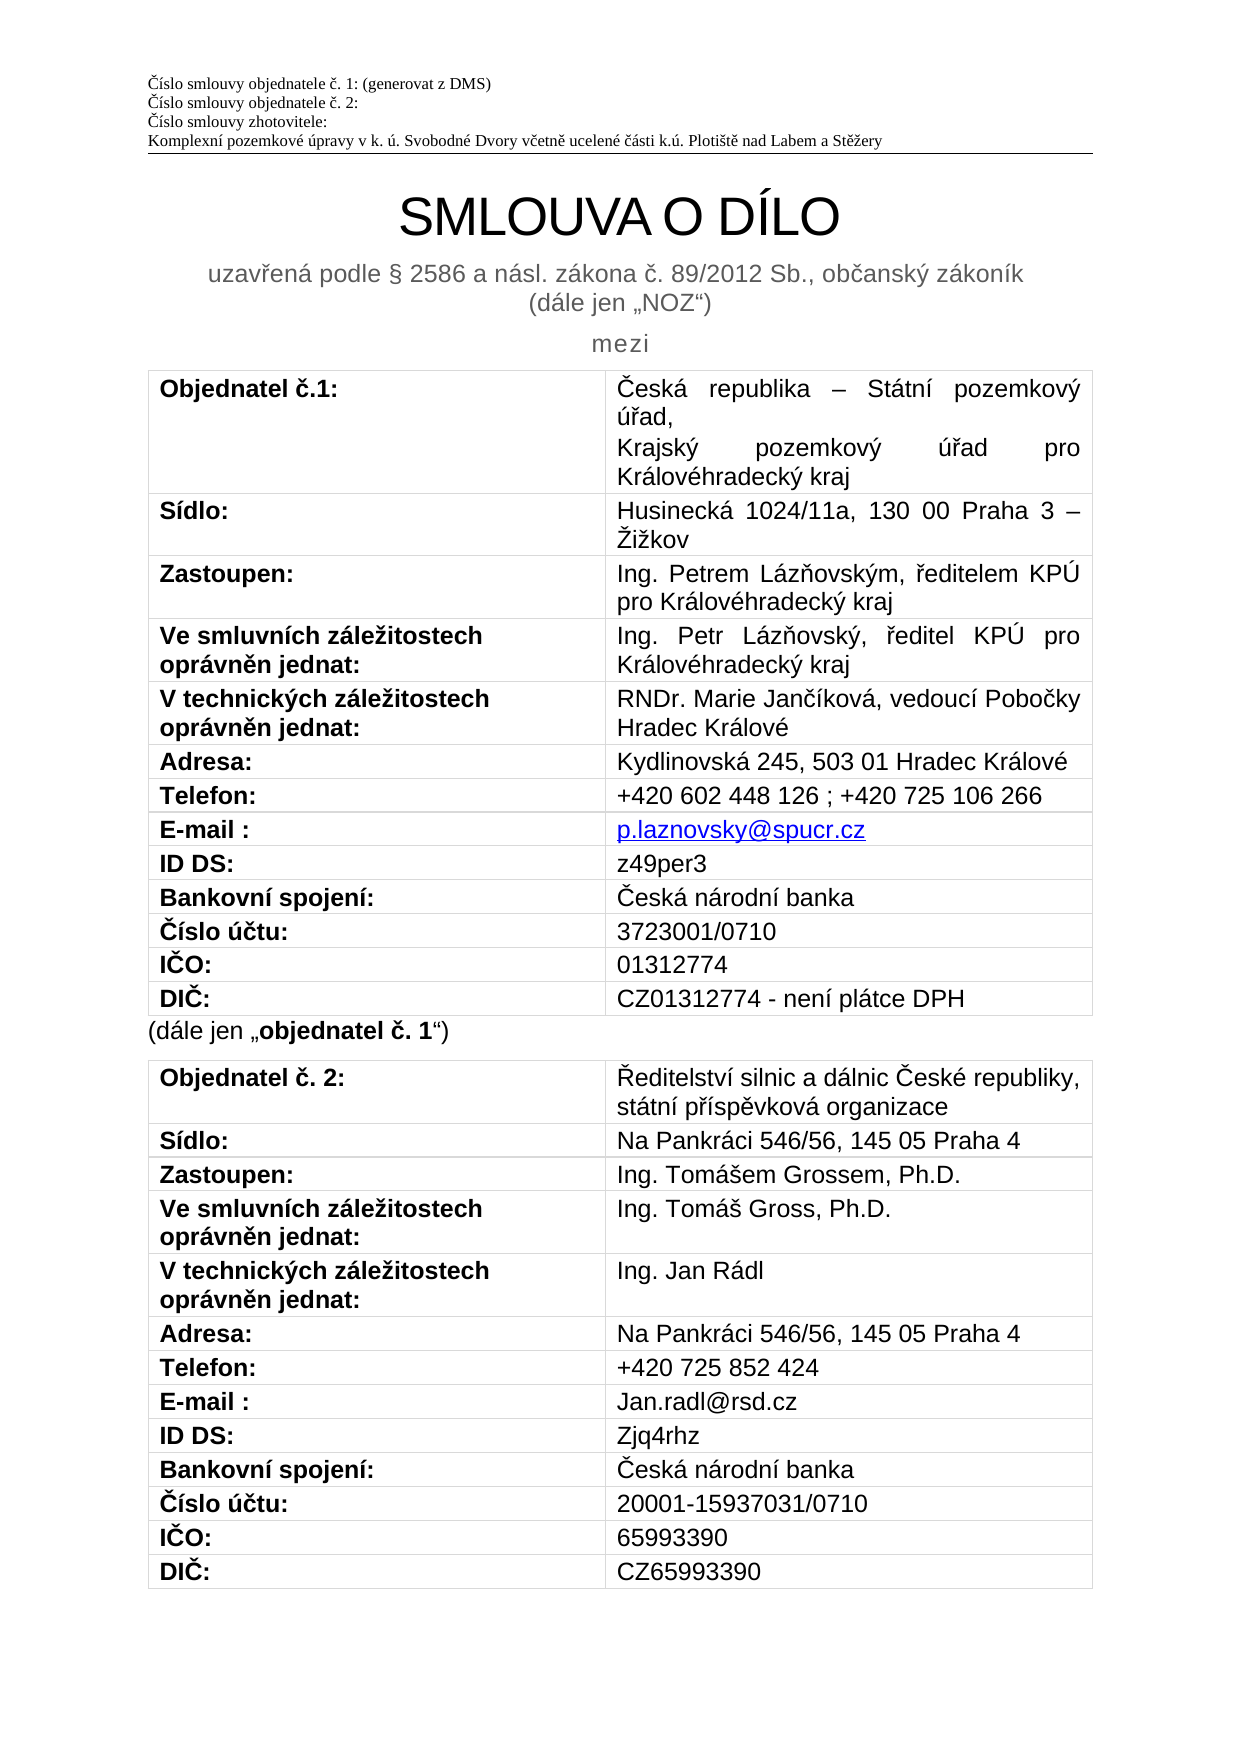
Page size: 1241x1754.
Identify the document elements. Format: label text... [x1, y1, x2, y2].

table_header Ředitelství silnic a dálnic České republiky, státní příspěvková organizace [606, 1061, 1092, 1122]
table_cell z49per3 [606, 846, 1092, 879]
table_cell Bankovní spojení: [149, 1453, 605, 1486]
table_cell 01312774 [606, 948, 1092, 981]
table_cell Ing. Tomášem Grossem, Ph.D. [606, 1158, 1092, 1190]
table_cell ID DS: [149, 1419, 605, 1452]
table_cell Ing. Petr Lázňovský, ředitel KPÚ pro Královéhradecký kraj [606, 619, 1092, 681]
table_cell CZ01312774 - není plátce DPH [606, 982, 1092, 1015]
table_cell DIČ: [149, 982, 605, 1015]
table_cell Na Pankráci 546/56, 145 05 Praha 4 [606, 1317, 1092, 1350]
table_cell IČO: [149, 948, 605, 981]
table_cell Husinecká 1024/11a, 130 00 Praha 3 – Žižkov [606, 494, 1092, 555]
table_cell +420 725 852 424 [606, 1351, 1092, 1384]
table_cell E-mail : [149, 813, 605, 845]
table_cell Sídlo: [149, 1124, 605, 1156]
table_header Objednatel č.1: [149, 371, 605, 493]
table_header Objednatel č. 2: [149, 1061, 605, 1122]
table_cell DIČ: [149, 1555, 605, 1587]
table_cell Česká národní banka [606, 880, 1092, 913]
table_cell Telefon: [149, 779, 605, 811]
table_cell V technických záležitostech oprávněn jednat: [149, 682, 605, 743]
table_cell V technických záležitostech oprávněn jednat: [149, 1254, 605, 1316]
table_cell IČO: [149, 1521, 605, 1553]
table_cell Ing. Tomáš Gross, Ph.D. [606, 1191, 1092, 1253]
table_cell 65993390 [606, 1521, 1092, 1553]
table_cell Zjq4rhz [606, 1419, 1092, 1452]
table_cell Jan.radl@rsd.cz [606, 1385, 1092, 1418]
subtitle uzavřená podle § 2586 a násl. zákona č. 89/2012 Sb., občanský zákoník (dále jen „NOZ“) [148, 259, 1093, 317]
table_cell Ve smluvních záležitostech oprávněn jednat: [149, 1191, 605, 1253]
table_cell Adresa: [149, 1317, 605, 1350]
table_cell Zastoupen: [149, 1158, 605, 1190]
table_cell Adresa: [149, 745, 605, 777]
table_header Česká republika – Státní pozemkový úřad, Krajský pozemkový úřad pro Královéhradecký kraj [606, 371, 1092, 493]
table_cell Telefon: [149, 1351, 605, 1384]
table_cell Sídlo: [149, 494, 605, 555]
table_cell +420 602 448 126 ; +420 725 106 266 [606, 779, 1092, 811]
subtitle mezi [148, 329, 1093, 358]
table_cell Bankovní spojení: [149, 880, 605, 913]
table_cell Ing. Petrem Lázňovským, ředitelem KPÚ pro Královéhradecký kraj [606, 556, 1092, 618]
table_cell Česká národní banka [606, 1453, 1092, 1486]
table_cell E-mail : [149, 1385, 605, 1418]
table_cell RNDr. Marie Jančíková, vedoucí Pobočky Hradec Králové [606, 682, 1092, 743]
table_cell Ve smluvních záležitostech oprávněn jednat: [149, 619, 605, 681]
table_cell Kydlinovská 245, 503 01 Hradec Králové [606, 745, 1092, 777]
table_cell Zastoupen: [149, 556, 605, 618]
table_cell 3723001/0710 [606, 914, 1092, 947]
text (dále jen „objednatel č. 1“) [148, 1016, 1093, 1045]
table_cell Číslo účtu: [149, 1487, 605, 1519]
table_cell Ing. Jan Rádl [606, 1254, 1092, 1316]
table_cell 20001-15937031/0710 [606, 1487, 1092, 1519]
table_cell Číslo účtu: [149, 914, 605, 947]
title SMLOUVA O DÍLO [148, 184, 1093, 247]
table_cell Na Pankráci 546/56, 145 05 Praha 4 [606, 1124, 1092, 1156]
table_cell ID DS: [149, 846, 605, 879]
table_cell CZ65993390 [606, 1555, 1092, 1587]
table_cell p.laznovsky@spucr.cz [606, 813, 1092, 845]
